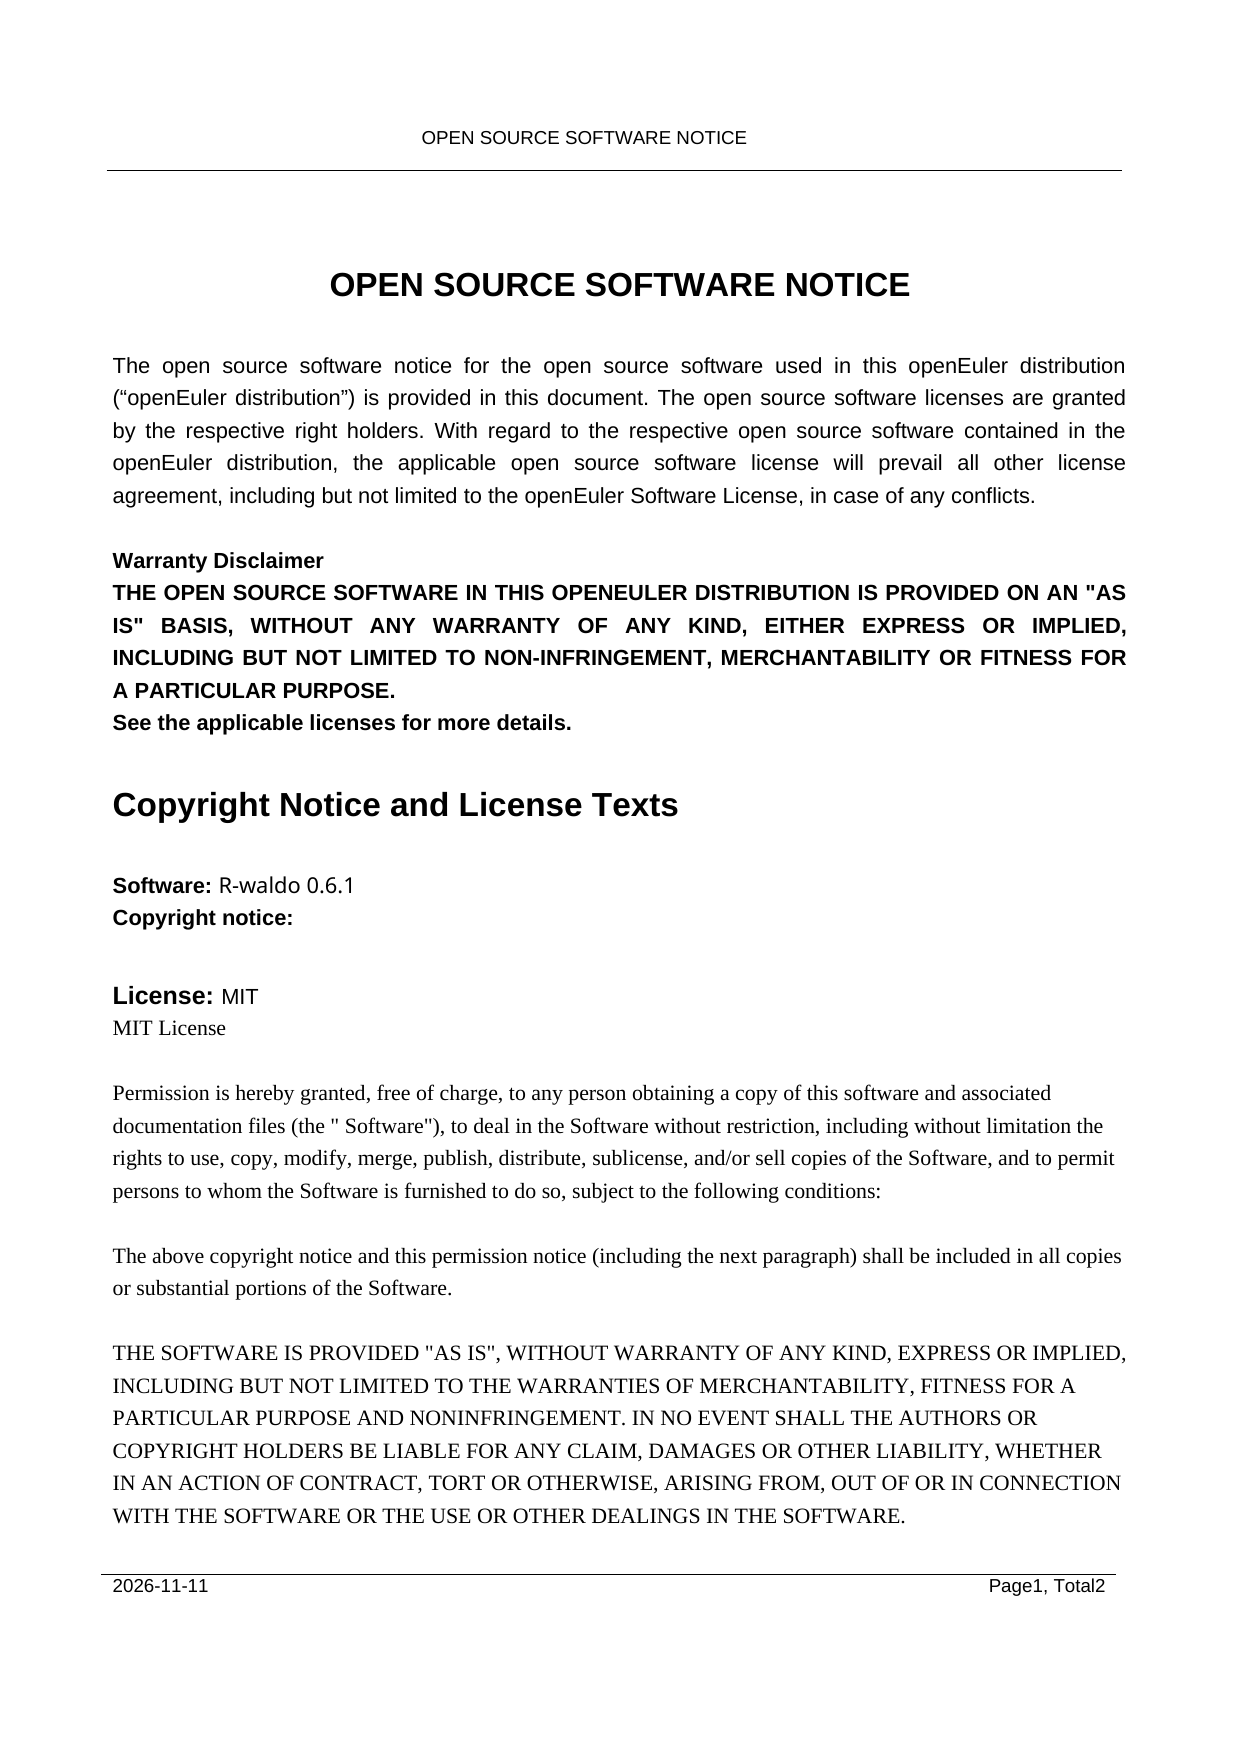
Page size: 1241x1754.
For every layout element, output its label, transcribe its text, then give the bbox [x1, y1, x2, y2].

text Copyright Notice and License Texts [112, 771, 1128, 836]
text THE OPEN SOURCE SOFTWARE IN THIS OPENEULER DISTRIBUTION IS PROVIDED ON AN "AS IS" BASIS, WITHOUT ANY WARRANTY OF ANY KIND, EITHER EXPRESS OR IMPLIED, INCLUDING BUT NOT LIMITED TO NON-INFRINGEMENT, MERCHANTABILITY OR FITNESS FOR A PARTICULAR PURPOSE. See the applicable licenses for more details. [112, 576, 1128, 739]
text License: MIT [112, 979, 1128, 1012]
text MIT License Permission is hereby granted, free of charge, to any person obtaining a copy of this software and associated documentation files (the " Software"), to deal in the Software without restriction, including without limitation the rights to use, copy, modify, merge, publish, distribute, sublicense, and/or sell copies of the Software, and to permit persons to whom the Software is furnished to do so, subject to the following conditions: The above copyright notice and this permission notice (including the next paragraph) shall be included in all copies or substantial portions of the Software. THE SOFTWARE IS PROVIDED "AS IS", WITHOUT WARRANTY OF ANY KIND, EXPRESS OR IMPLIED, INCLUDING BUT NOT LIMITED TO THE WARRANTIES OF MERCHANTABILITY, FITNESS FOR A PARTICULAR PURPOSE AND NONINFRINGEMENT. IN NO EVENT SHALL THE AUTHORS OR COPYRIGHT HOLDERS BE LIABLE FOR ANY CLAIM, DAMAGES OR OTHER LIABILITY, WHETHER IN AN ACTION OF CONTRACT, TORT OR OTHERWISE, ARISING FROM, OUT OF OR IN CONNECTION WITH THE SOFTWARE OR THE USE OR OTHER DEALINGS IN THE SOFTWARE. [112, 1012, 1128, 1564]
text The open source software notice for the open source software used in this openEuler distribution (“openEuler distribution”) is provided in this document. The open source software licenses are granted by the respective right holders. With regard to the respective open source software contained in the openEuler distribution, the applicable open source software license will prevail all other license agreement, including but not limited to the openEuler Software License, in case of any conflicts. [112, 349, 1128, 511]
title Software: R-waldo 0.6.1 [112, 869, 1128, 901]
text Copyright notice: [112, 901, 1128, 934]
text OPEN SOURCE SOFTWARE NOTICE [112, 251, 1128, 316]
text Warranty Disclaimer [112, 544, 1128, 576]
